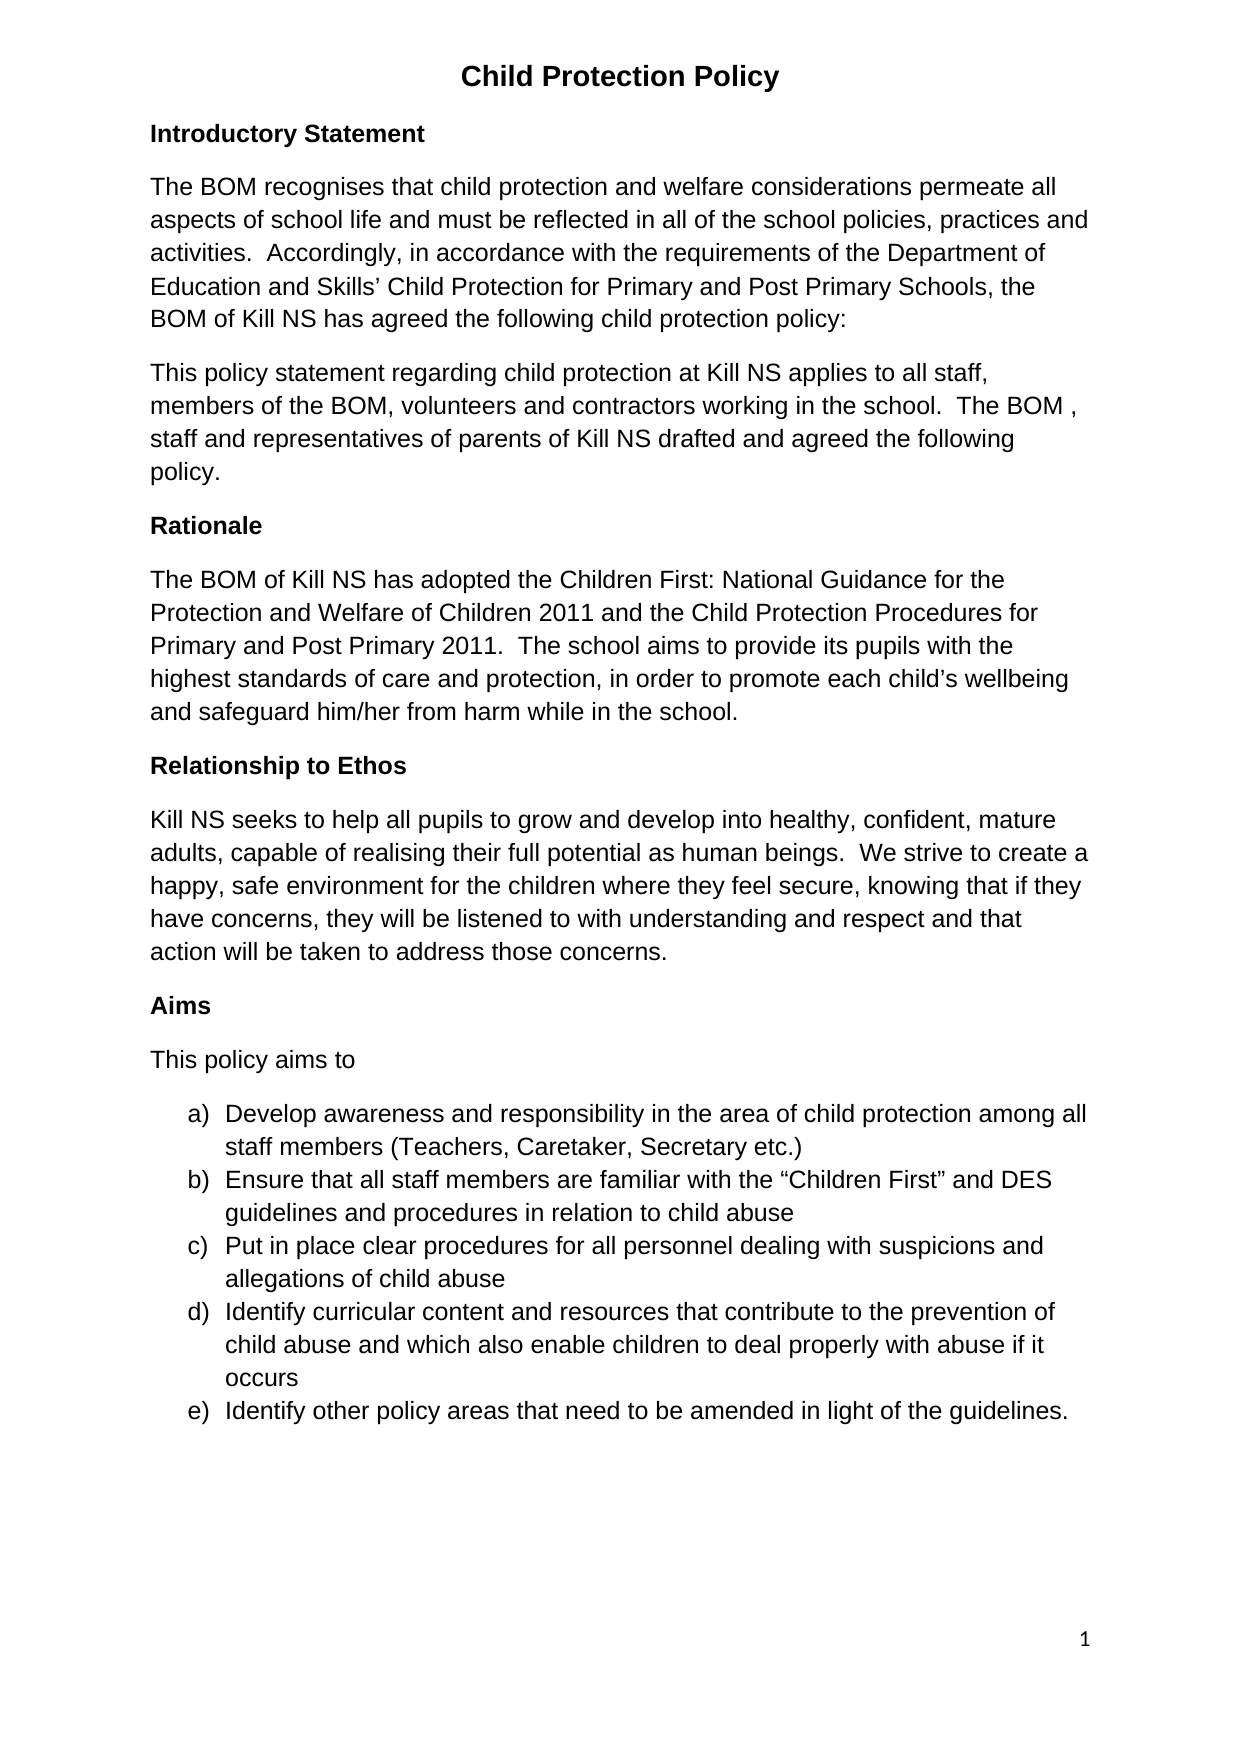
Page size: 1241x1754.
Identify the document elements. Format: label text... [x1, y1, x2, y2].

list Develop awareness and responsibility in the area of child protection among all staff members (Teachers, Caretaker, Secretary etc.) [187, 1098, 1090, 1160]
text This policy aims to [150, 1045, 1090, 1073]
text Relationship to Ethos [150, 751, 1090, 780]
list Put in place clear procedures for all personnel dealing with suspicions and allegations of child abuse [187, 1231, 1090, 1292]
text Rationale [150, 511, 1090, 540]
text The BOM recognises that child protection and welfare considerations permeate all aspects of school life and must be reflected in all of the school policies, practices and activities. Accordingly, in accordance with the requirements of the Department of Education and Skills’ Child Protection for Primary and Post Primary Schools, the BOM of Kill NS has agreed the following child protection policy: [150, 172, 1090, 333]
text Child Protection Policy [150, 59, 1090, 93]
list Ensure that all staff members are familiar with the “Children First” and DES guidelines and procedures in relation to child abuse [187, 1164, 1090, 1226]
text Kill NS seeks to help all pupils to grow and develop into healthy, confident, mature adults, capable of realising their full potential as human beings. We strive to create a happy, safe environment for the children where they feel secure, knowing that if they have concerns, they will be listened to with understanding and respect and that action will be taken to address those concerns. [150, 805, 1090, 966]
text The BOM of Kill NS has adopted the Children First: National Guidance for the Protection and Welfare of Children 2011 and the Child Protection Procedures for Primary and Post Primary 2011. The school aims to provide its pupils with the highest standards of care and protection, in order to promote each child’s wellbeing and safeguard him/her from harm while in the school. [150, 565, 1090, 726]
list Identify other policy areas that need to be amended in light of the guidelines. [187, 1396, 1090, 1424]
text Aims [150, 991, 1090, 1019]
text Introductory Statement [150, 118, 1090, 147]
text This policy statement regarding child protection at Kill NS applies to all staff, members of the BOM, volunteers and contractors working in the school. The BOM , staff and representatives of parents of Kill NS drafted and agreed the following policy. [150, 358, 1090, 486]
list Identify curricular content and resources that contribute to the prevention of child abuse and which also enable children to deal properly with abuse if it occurs [187, 1297, 1090, 1391]
